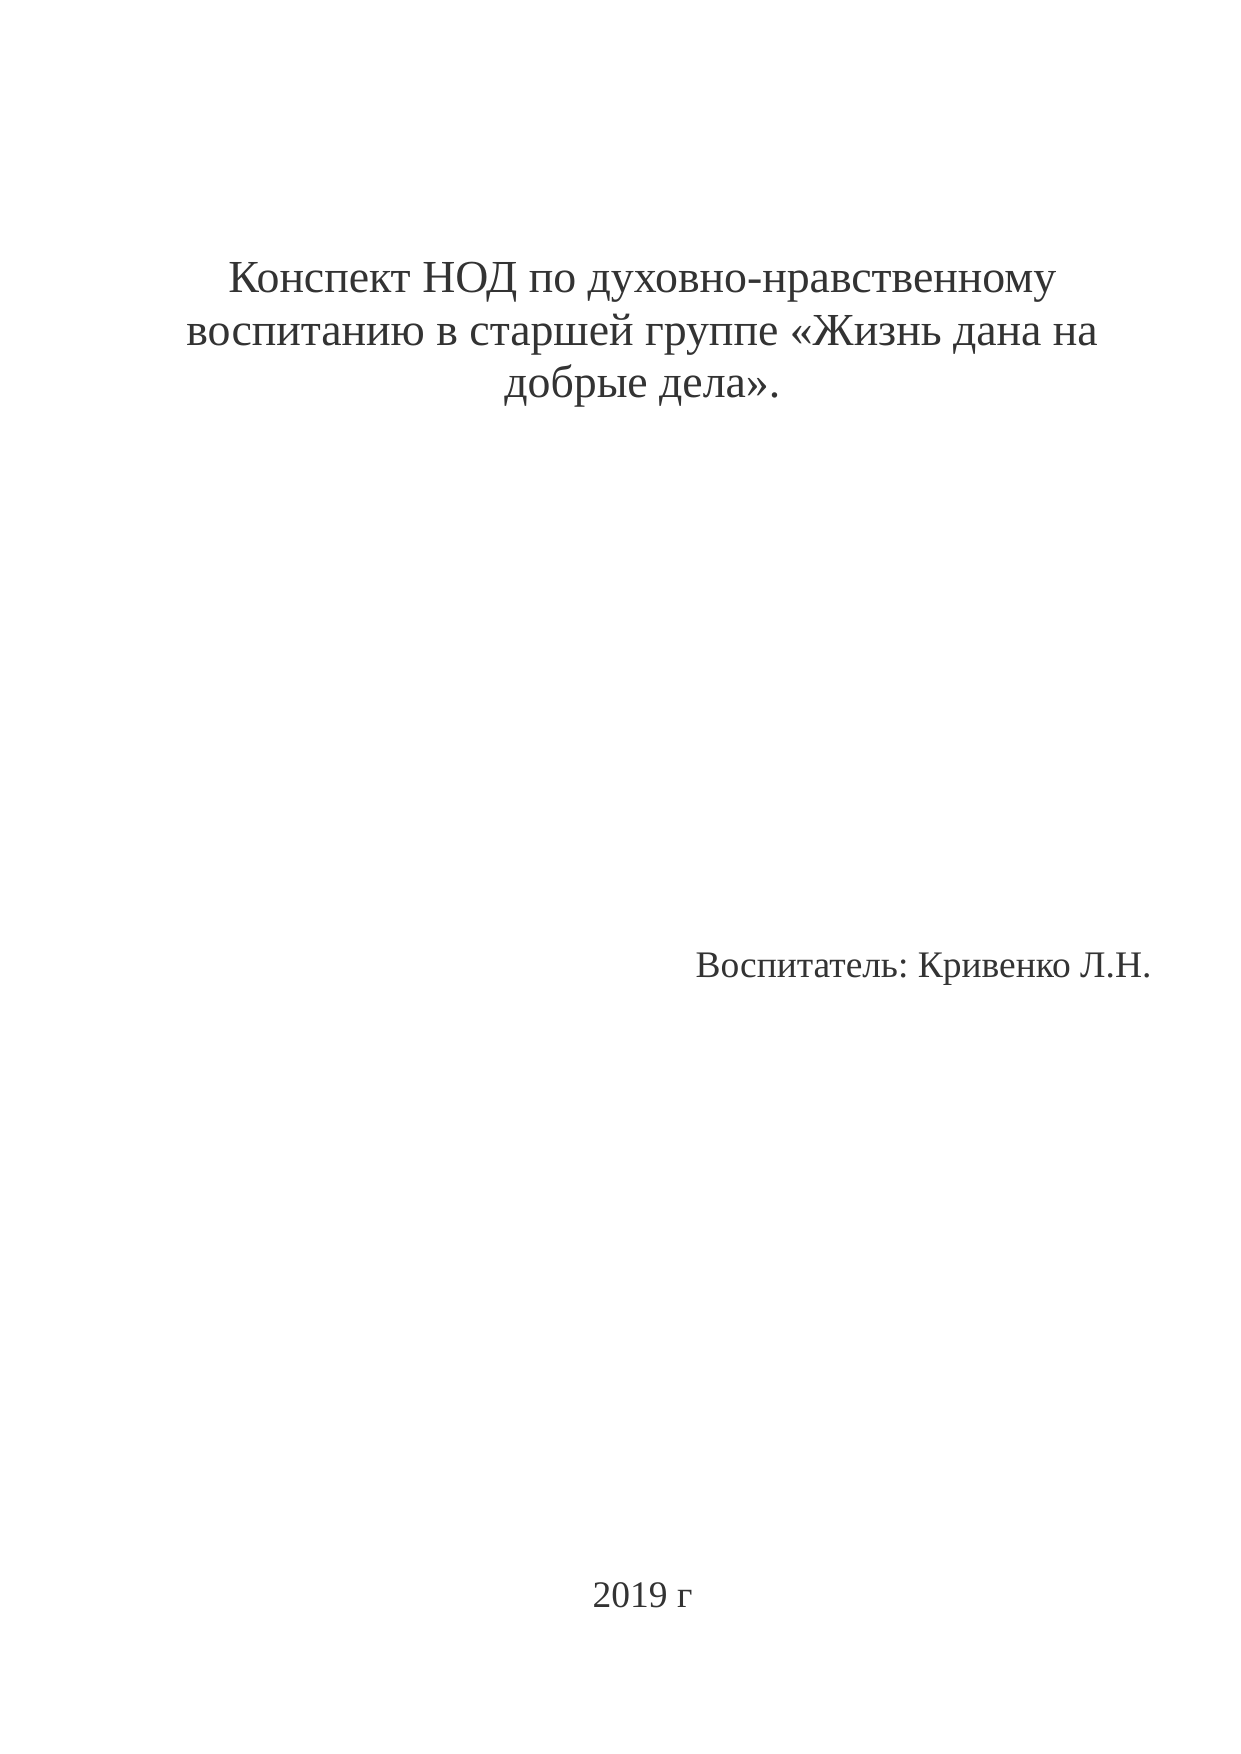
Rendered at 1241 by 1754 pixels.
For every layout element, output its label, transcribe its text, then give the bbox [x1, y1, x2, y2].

text Конспект НОД по духовно-нравственному воспитанию в старшей группе «Жизнь дана на добрые дела». [133, 249, 1152, 408]
text Воспитатель: Кривенко Л.Н. [133, 943, 1152, 986]
text 2019 г [133, 1573, 1152, 1616]
